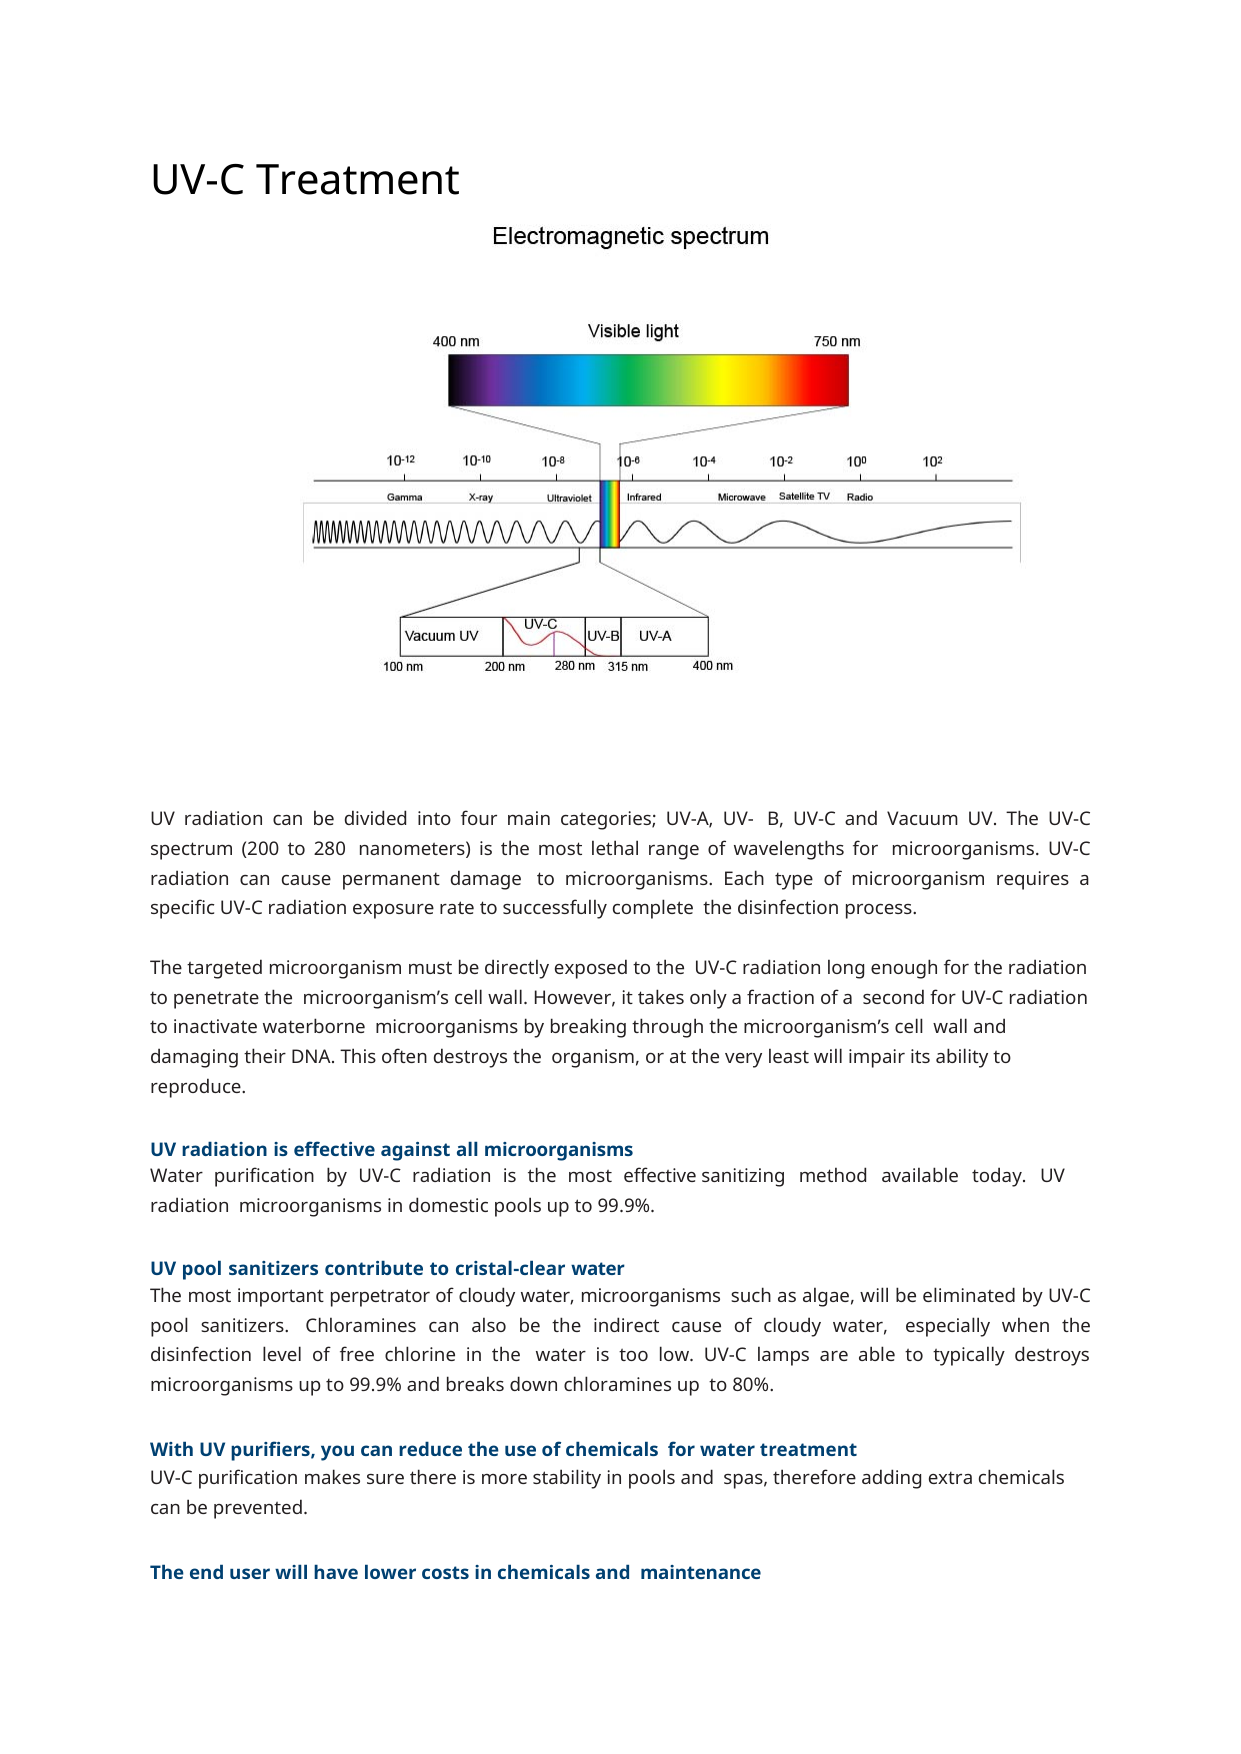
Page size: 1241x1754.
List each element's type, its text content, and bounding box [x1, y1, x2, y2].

text UV pool sanitizers contribute to cristal-clear water [150, 1224, 1093, 1281]
text UV radiation is effective against all microorganisms [150, 1105, 1093, 1162]
text The end user will have lower costs in chemicals and maintenance [150, 1526, 1093, 1585]
text With UV purifiers, you can reduce the use of chemicals for water treatment [150, 1403, 1089, 1462]
text UV radiation can be divided into four main categories; UV-A, UV- B, UV-C and Vacuum UV. The UV-C spectrum (200 to 280 nanometers) is the most lethal range of wavelengths for microorganisms. UV-C radiation can cause permanent damage to microorganisms. Each type of microorganism requires a specific UV-C radiation exposure rate to successfully complete the disinfection process. [150, 805, 1091, 920]
text The most important perpetrator of cloudy water, microorganisms such as algae, will be eliminated by UV-C pool sanitizers. Chloramines can also be the indirect cause of cloudy water, especially when the disinfection level of free chlorine in the water is too low. UV-C lamps are able to typically destroys microorganisms up to 99.9% and breaks down chloramines up to 80%. [150, 1282, 1091, 1397]
text Water purification by UV-C radiation is the most effective sanitizing method available today. UV radiation microorganisms in domestic pools up to 99.9%. [150, 1162, 1091, 1217]
text UV-C Treatment [150, 150, 1093, 206]
picture [147, 208, 1107, 749]
text UV-C purification makes sure there is more stability in pools and spas, therefore adding extra chemicals can be prevented. [149, 1464, 1093, 1519]
text The targeted microorganism must be directly exposed to the UV-C radiation long enough for the radiation to penetrate the microorganism’s cell wall. However, it takes only a fraction of a second for UV-C radiation to inactivate waterborne microorganisms by breaking through the microorganism’s cell wall and damaging their DNA. This often destroys the organism, or at the very least will impair its ability to reproduce. [150, 954, 1091, 1099]
